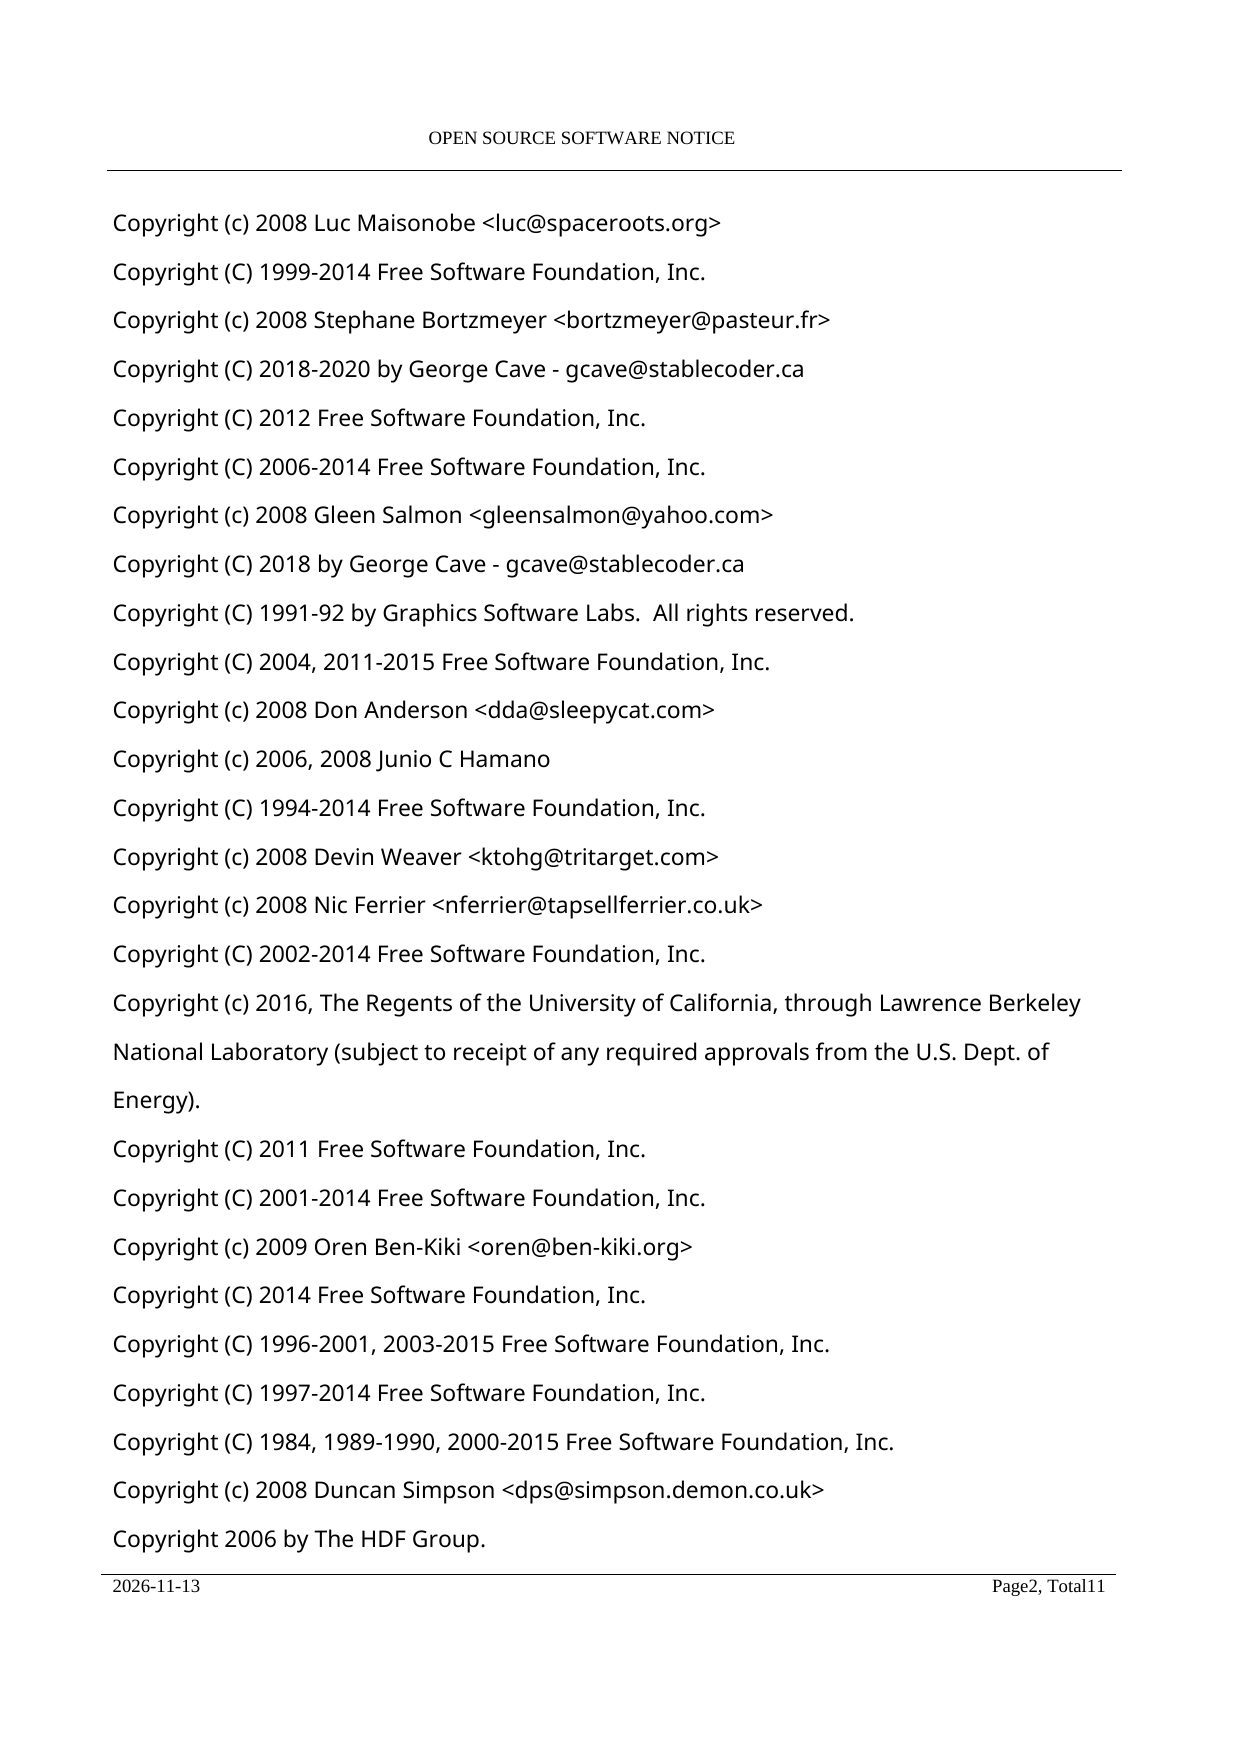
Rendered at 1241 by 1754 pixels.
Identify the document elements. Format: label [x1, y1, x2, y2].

text [112, 206, 1128, 1555]
